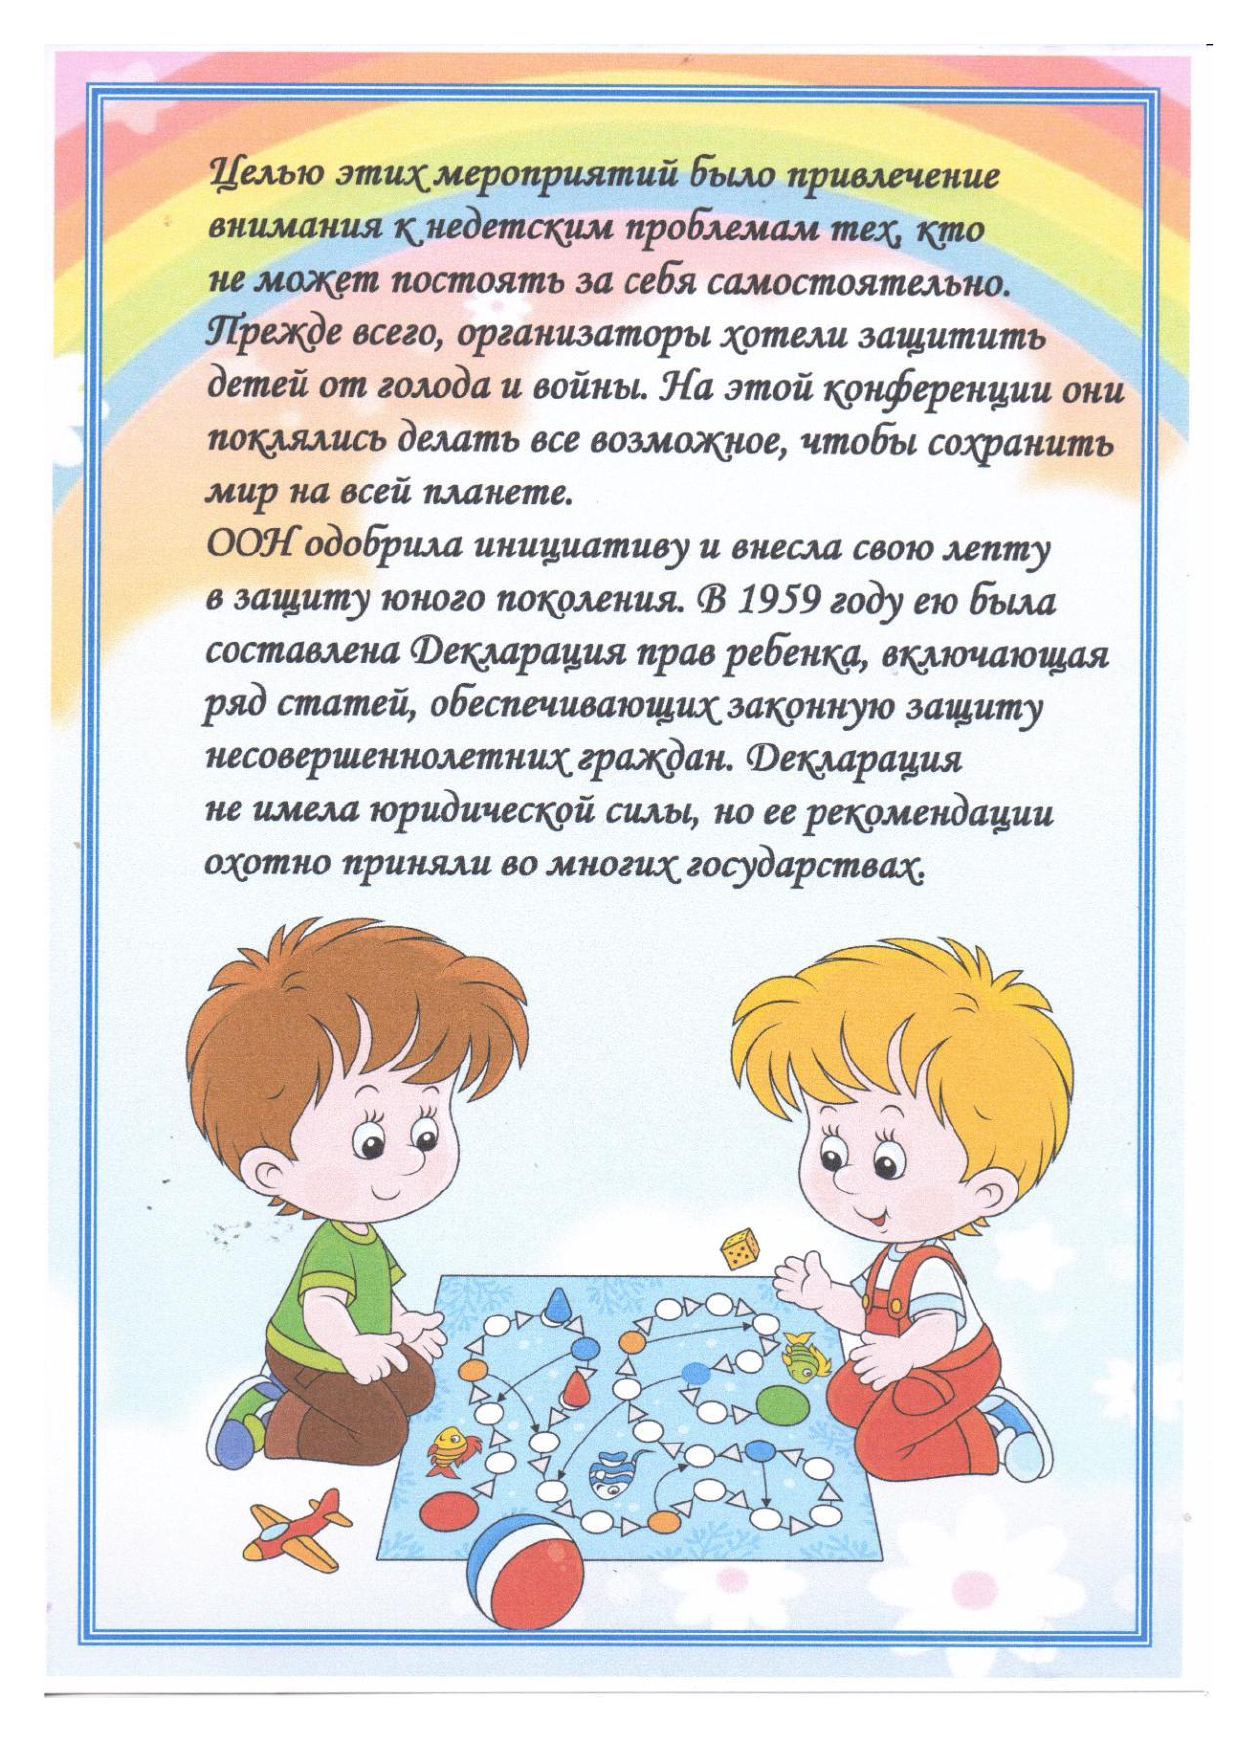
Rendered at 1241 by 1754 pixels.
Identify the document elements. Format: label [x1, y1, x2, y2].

picture [44, 44, 1214, 1698]
